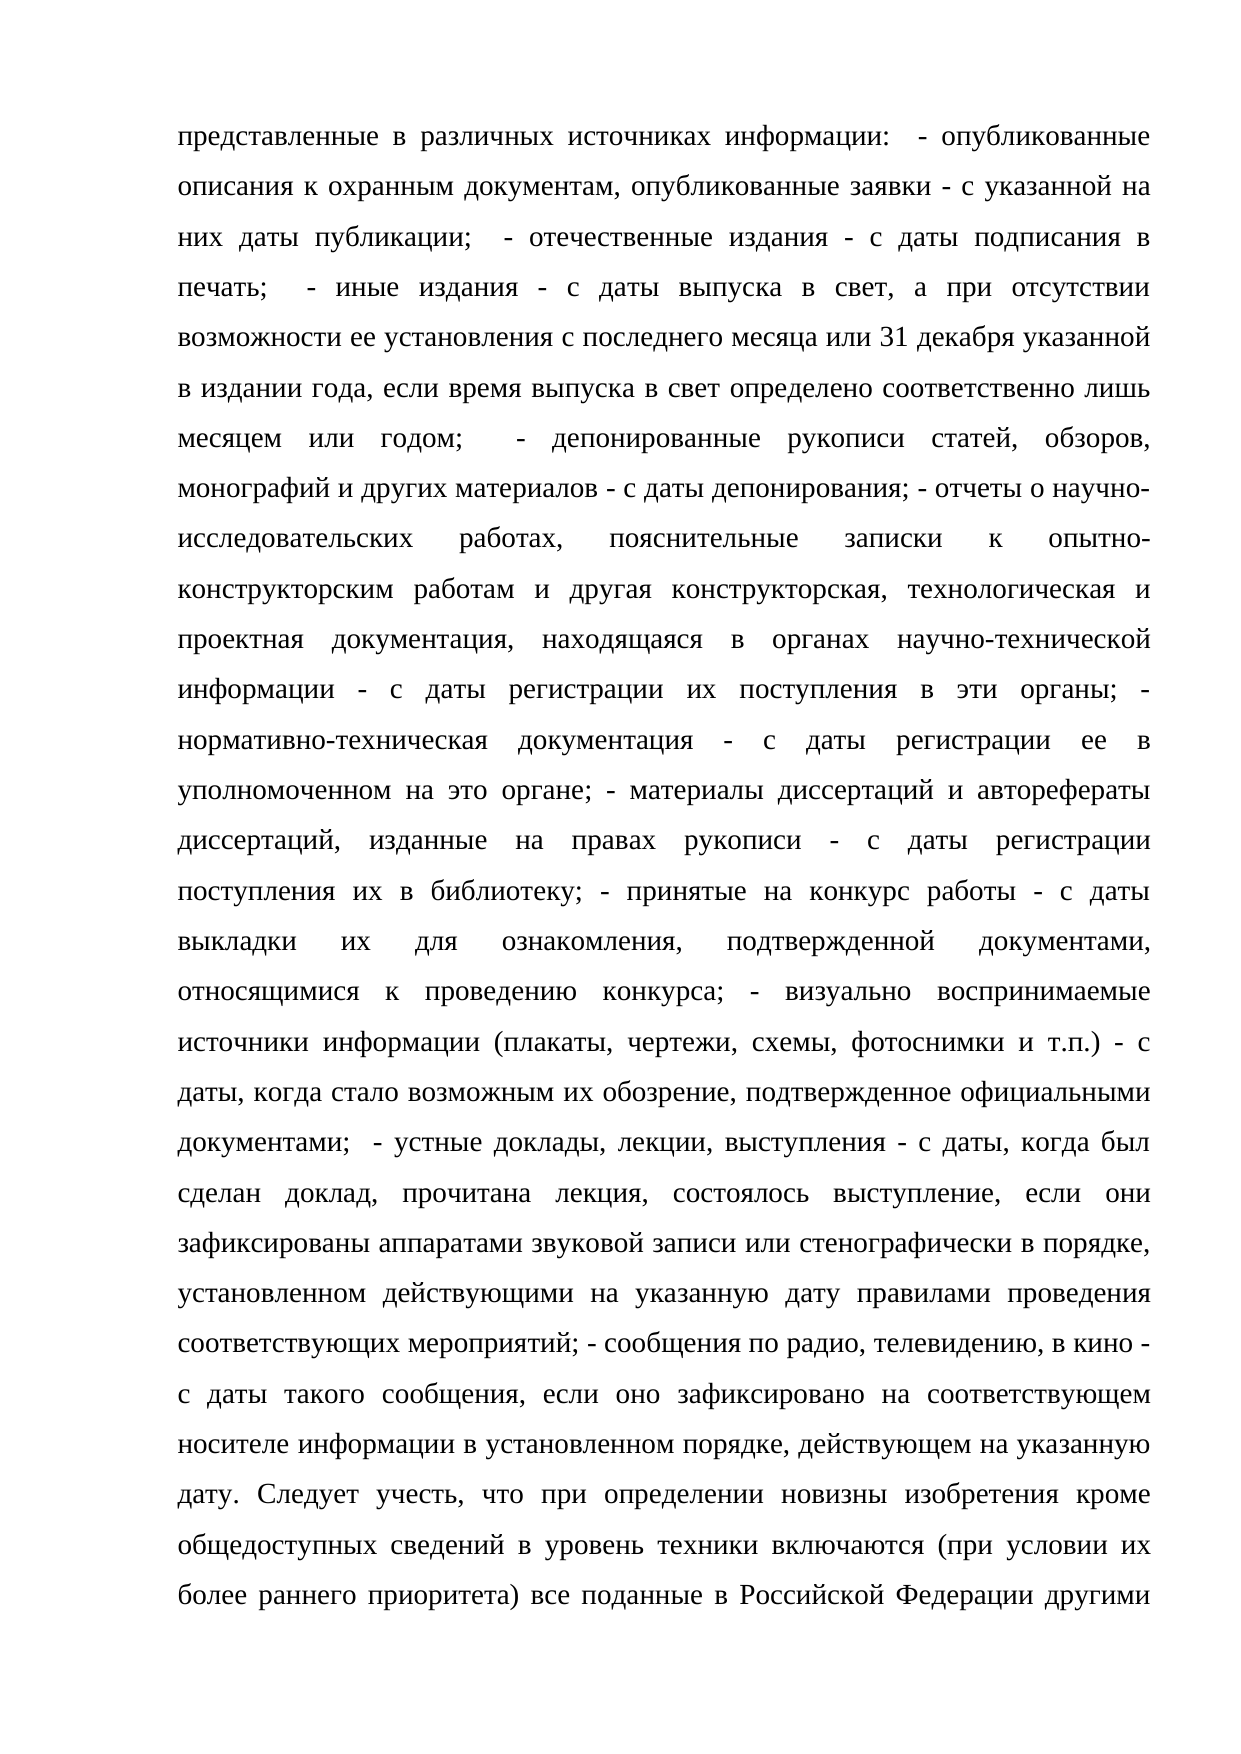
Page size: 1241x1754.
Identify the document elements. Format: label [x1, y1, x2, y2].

text [177, 118, 1152, 1611]
